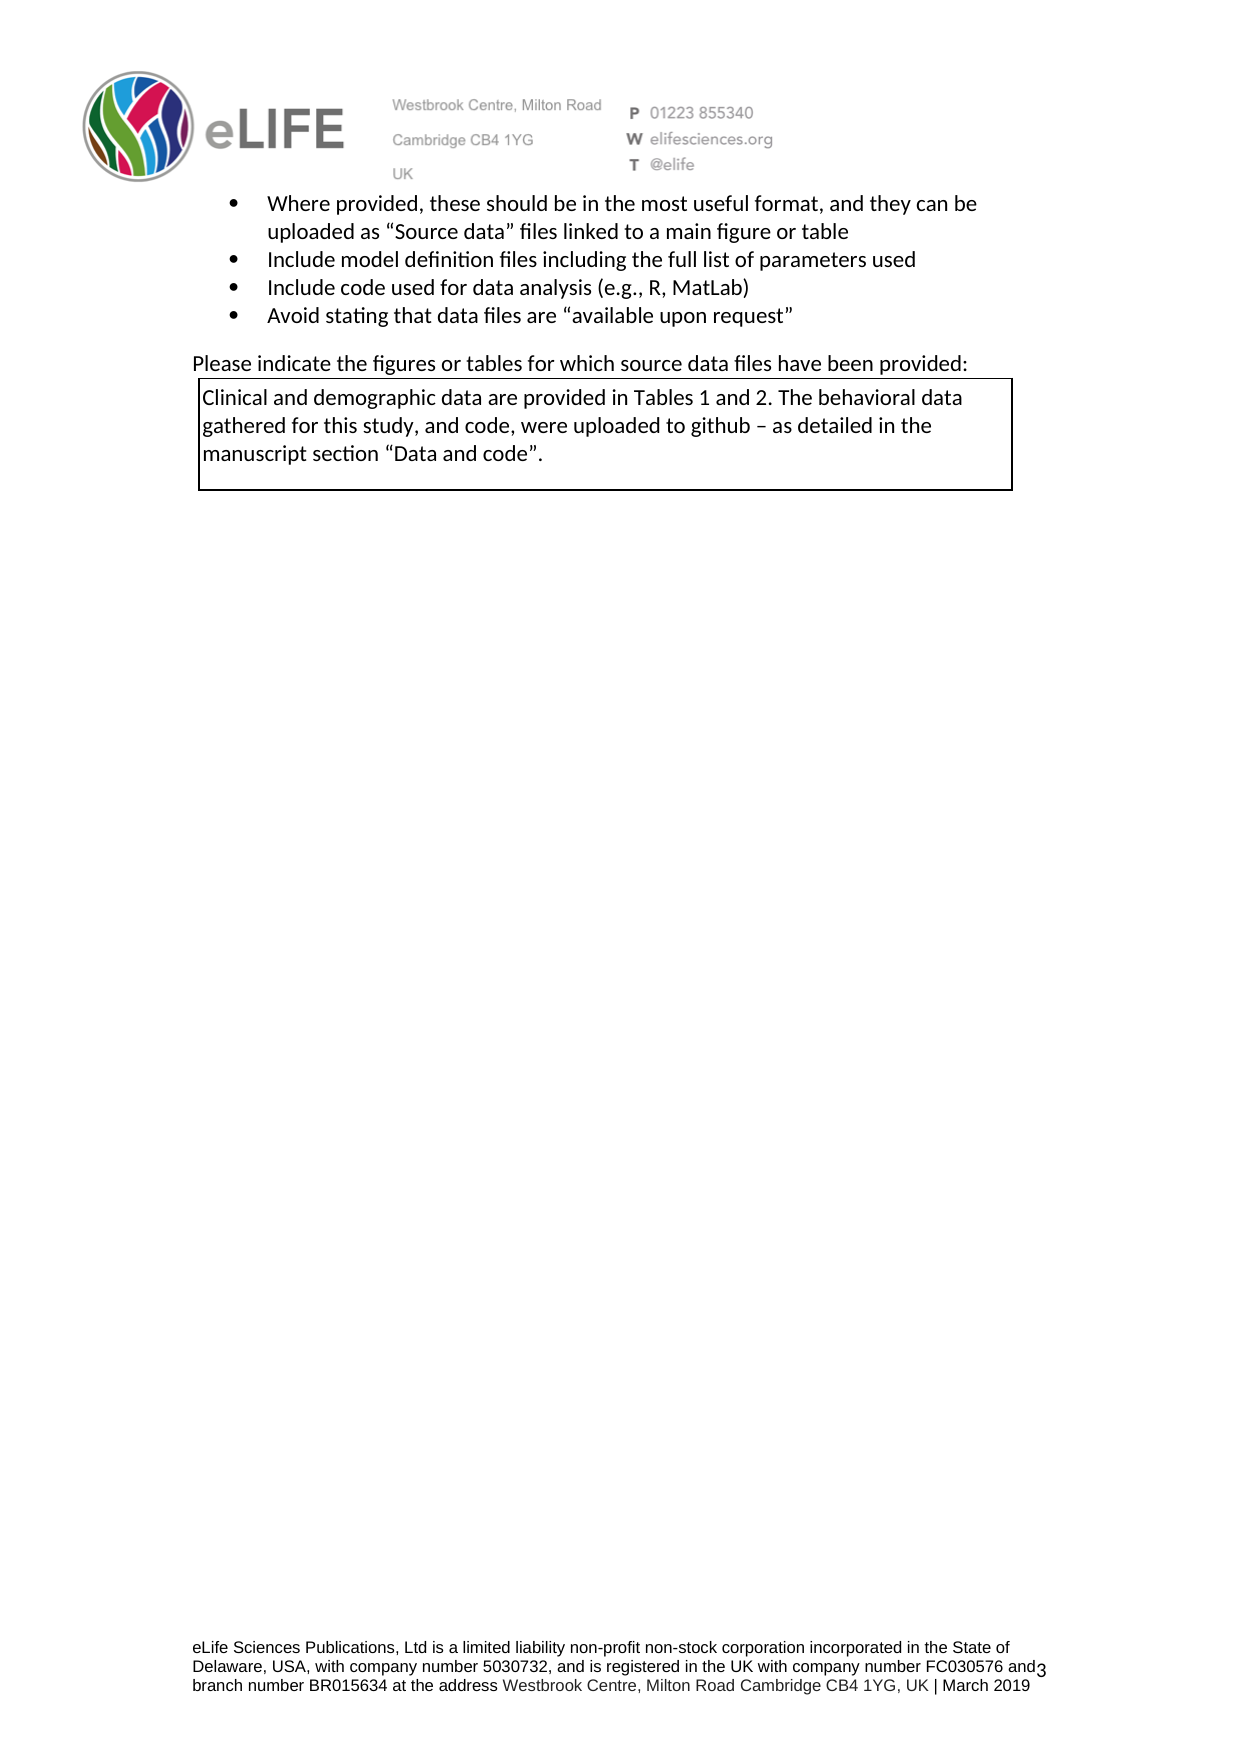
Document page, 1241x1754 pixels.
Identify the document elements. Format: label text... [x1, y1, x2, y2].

text Clinical and demographic data are provided in Tables 1 and 2. The behavioral data gathered for this study, and code, were uploaded to github – as detailed in the manuscript section “Data and code”. [200, 381, 1011, 469]
list Where provided, these should be in the most useful format, and they can be uploaded as “Source data” files linked to a main figure or table [229, 189, 1053, 245]
list Include model definition files including the full list of parameters used [229, 245, 1053, 273]
picture [73, 59, 784, 189]
list Avoid stating that data files are “available upon request” [229, 301, 1053, 329]
list Include code used for data analysis (e.g., R, MatLab) [229, 273, 1053, 301]
text Please indicate the figures or tables for which source data files have been provided: [192, 349, 1053, 377]
